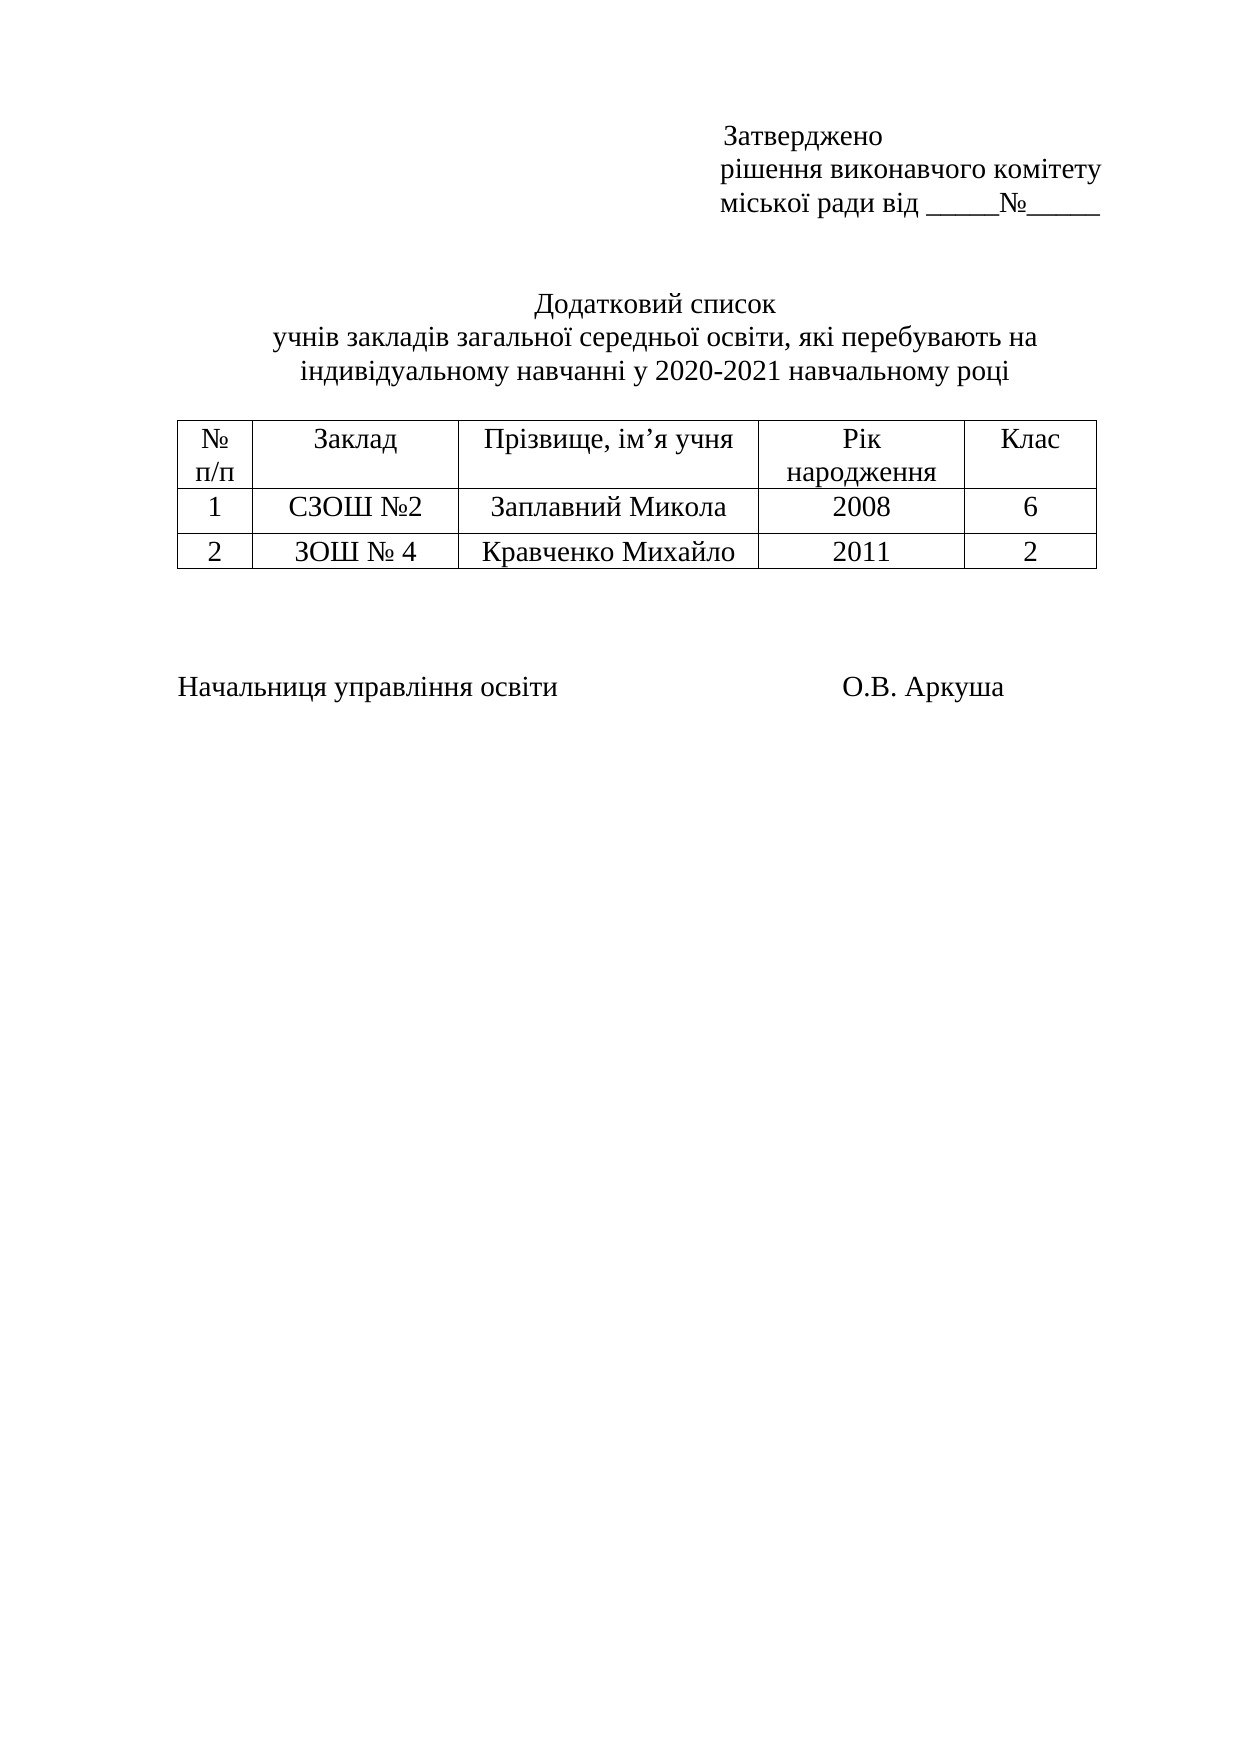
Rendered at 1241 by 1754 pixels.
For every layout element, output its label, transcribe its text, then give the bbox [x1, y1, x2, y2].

table_header Рік народження [759, 421, 964, 488]
text Затверджено [177, 118, 1133, 152]
table_cell 1 [178, 489, 252, 533]
table_header Прізвище, ім’я учня [459, 421, 758, 488]
table_cell СЗОШ №2 [253, 489, 458, 533]
table_cell 2 [178, 534, 252, 568]
table_cell ЗОШ № 4 [253, 534, 458, 568]
text міської ради від _____№_____ [477, 185, 1133, 219]
table_header № п/п [178, 421, 252, 488]
table_header Клас [965, 421, 1096, 488]
table_cell 2008 [759, 489, 964, 533]
table_cell Кравченко Михайло [459, 534, 758, 568]
text Начальниця управління освіти О.В. Аркуша [177, 669, 1152, 703]
text Додатковий список [177, 286, 1133, 319]
table_cell Заплавний Микола [459, 489, 758, 533]
text рішення виконавчого комітету [477, 152, 1133, 185]
table_cell 6 [965, 489, 1096, 533]
text учнів закладів загальної середньої освіти, які перебувають на індивідуальному навчанні у 2020-2021 навчальному році [177, 319, 1133, 386]
table_header Заклад [253, 421, 458, 488]
table_cell 2 [965, 534, 1096, 568]
table_cell 2011 [759, 534, 964, 568]
